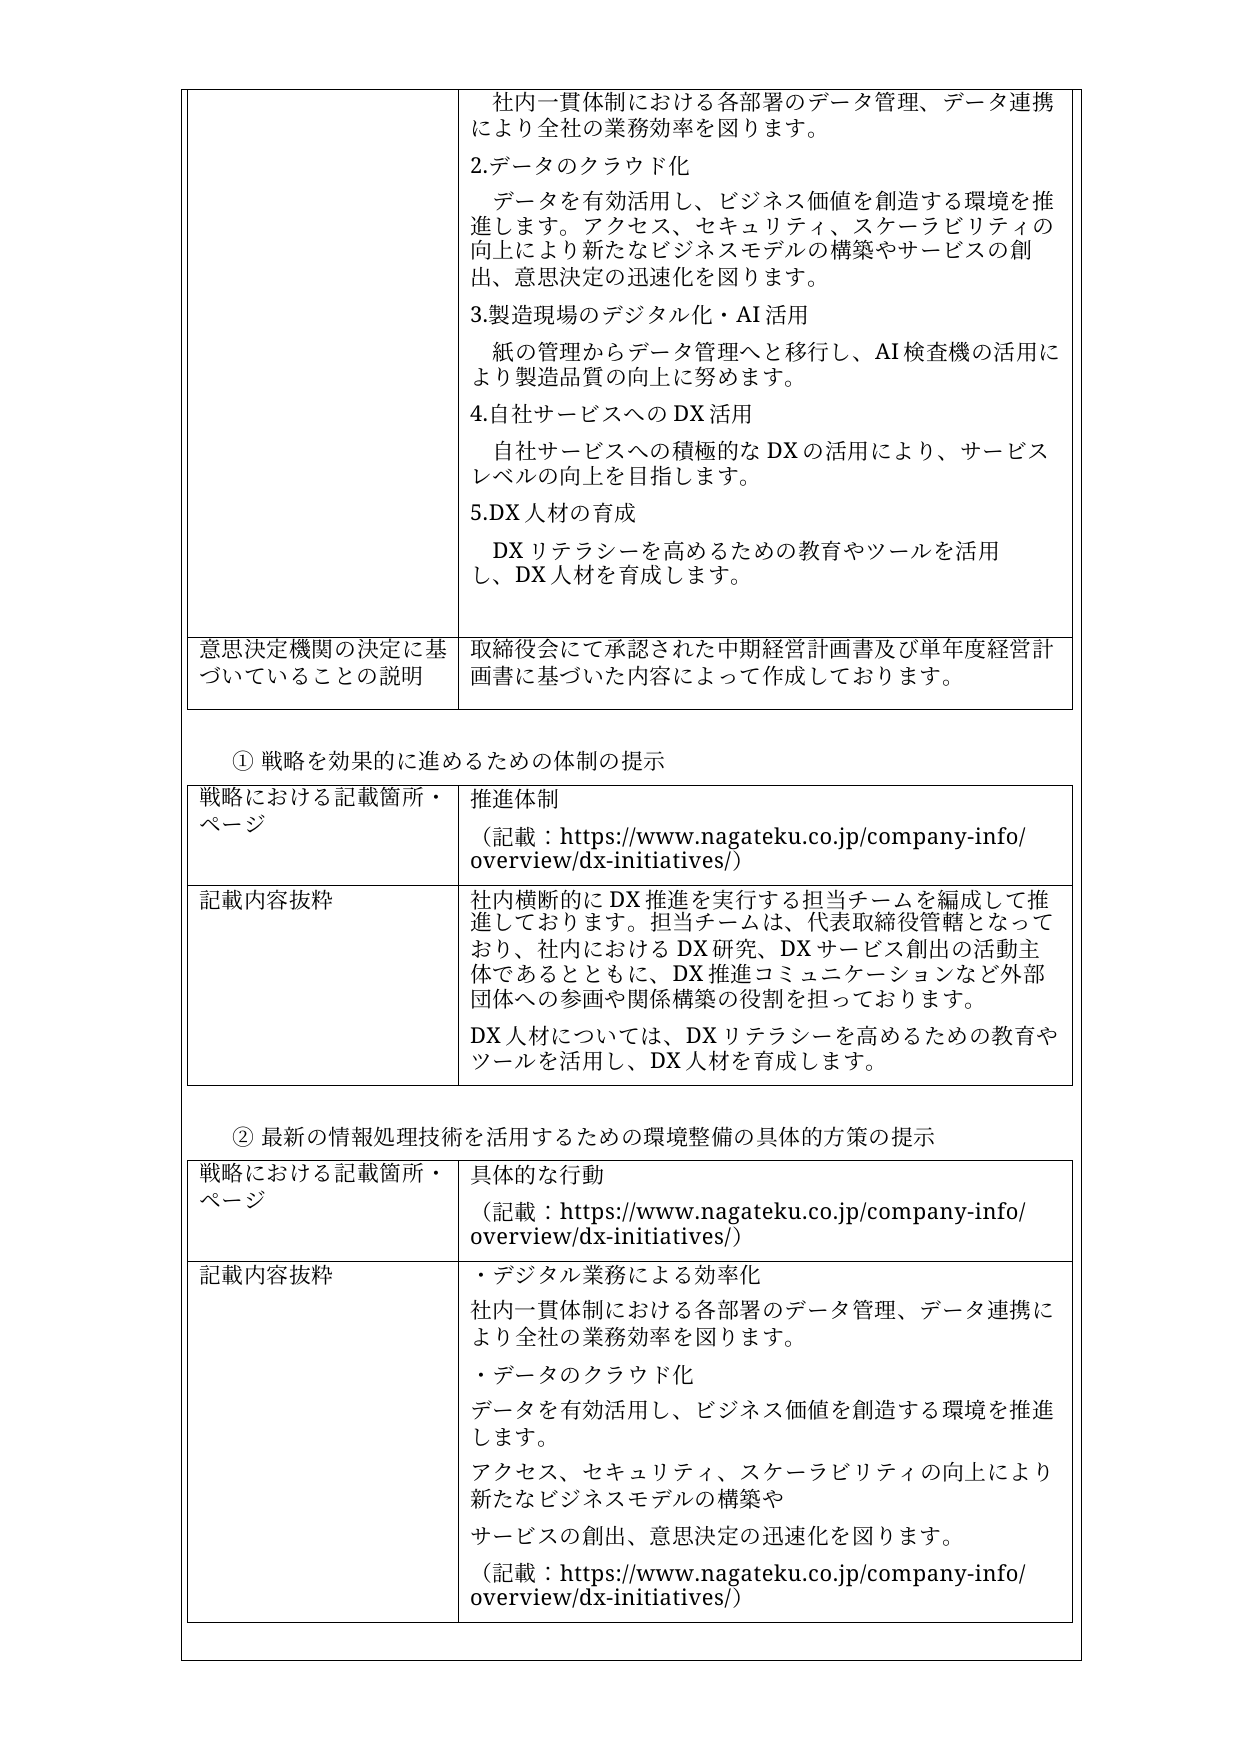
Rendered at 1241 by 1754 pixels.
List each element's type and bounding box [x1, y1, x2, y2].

table_cell [182, 90, 1081, 1660]
